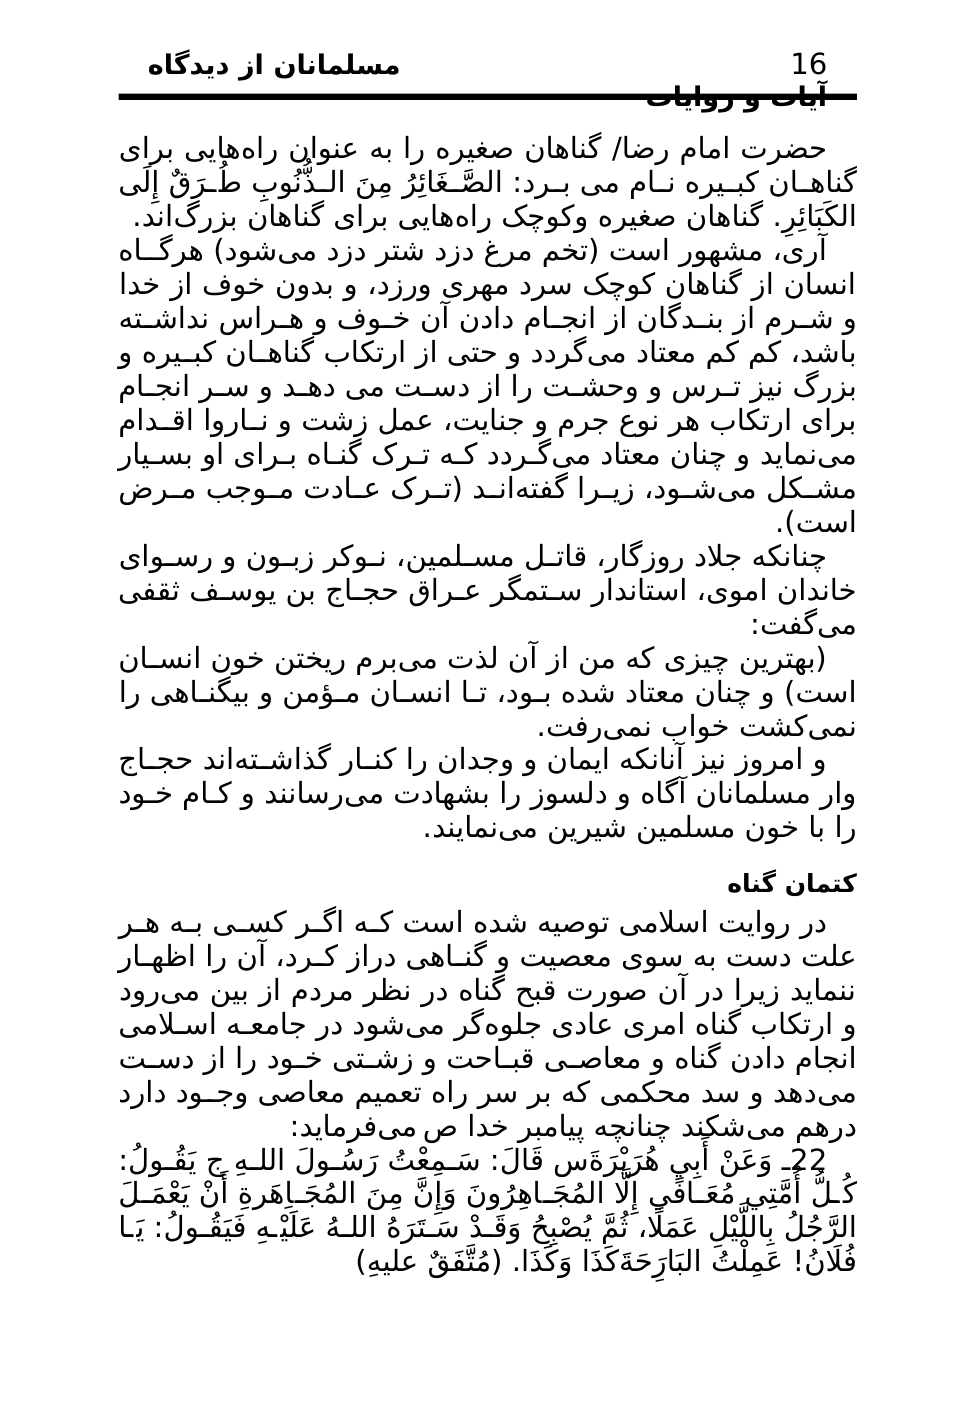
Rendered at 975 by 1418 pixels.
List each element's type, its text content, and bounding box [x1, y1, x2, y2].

text چنانکه جلاد روزگار، قاتل مسلمین، نوکر زبون و رسوای خاندان اموی، استاندار ستمگر عراق حجاج بن یوسف ثقفی می‌گفت: [118, 539, 857, 641]
text (بهترین چیزی که من از آن لذت می‌برم ریختن خون انسان است) و چنان معتاد شده بود، تا انسان مؤمن و بیگناهی را نمی‌کشت خواب نمی‌رفت. [118, 641, 857, 743]
text 22ـ وَعَنْ أَبِي هُرَيْرَةَس ‌قَالَ: سَمِعْتُ رَسُولَ اللهِ ج يَقُولُ: كُلُّ أُمَّتِي مُعَافًي إِلَّا المُجَاهِرُونَ وَإِنَّ مِنَ المُجَاِهَرةِ ‌أَنْ يَعْمَلَ الرَّجُلُ بِاللَّيْلِ عَمَلًا، ثُمَّ يُصْبِحُ وَقَدْ سَتَرَهُ اللهُ عَلَيْهِ فَيَقُولُ: يَا فُلَانُ! عَمِلْتُ البَارَِحَةَكَذَا وَكَذَا. (مُتَّفَقٌ علیهِ) [118, 1143, 857, 1279]
text کتمان گناه [118, 870, 857, 899]
text و امروز نیز آنانکه ایمان و وجدان را کنار گذاشته‌اند حجاج وار مسلمانان آگاه و دلسوز را بشهادت می‌رسانند و کام خود را با خون مسلمین شیرین می‌نمایند. [118, 743, 857, 845]
text حضرت امام رضا/ گناهان صغیره را به عنوان راه‌هایی برای گناهان کبیره نام می برد: الصَّغَائِرُ مِنَ الذُّنُوبِ طُرَقٌ إِلَى الكَبَائِرِ. گناهان صغیره وکوچک راه‌هایی برای گناهان بزرگ‌اند. [118, 132, 857, 233]
text در روایت اسلامی توصیه شده است که اگر کسی به هر علت دست به سوی معصیت و گناهی دراز کرد، آن را اظهار ننماید زیرا در آن صورت قبح گناه در نظر مردم از بین می‌رود و ارتکاب گناه امری عادی جلوه‌گر می‌شود در جامعه اسلامی انجام دادن گناه و معاصی قباحت و زشتی خود را از دست می‌دهد و سد محکمی که بر سر راه تعمیم معاصی وجود دارد درهم می‌شکند چنانچه پیامبر خدا ص می‌فرماید: [118, 905, 857, 1143]
text آری، مشهور است (تخم مرغ دزد شتر دزد می‌شود) هرگاه انسان از گناهان کوچک سرد مهری ورزد، و بدون خوف از خدا و شرم از بندگان از انجام دادن آن خوف و هراس نداشته باشد، کم کم معتاد می‌گردد و حتی از ارتکاب گناهان کبیره و بزرگ نیز ترس و وحشت را از دست می دهد و سر انجام برای ارتکاب هر نوع جرم و جنایت، عمل زشت و ناروا اقدام می‌نماید و چنان معتاد می‌گردد که ترک گناه برای او بسیار مشکل می‌شود، زیرا گفته‌اند (ترک عادت موجب مرض است). [118, 233, 857, 539]
